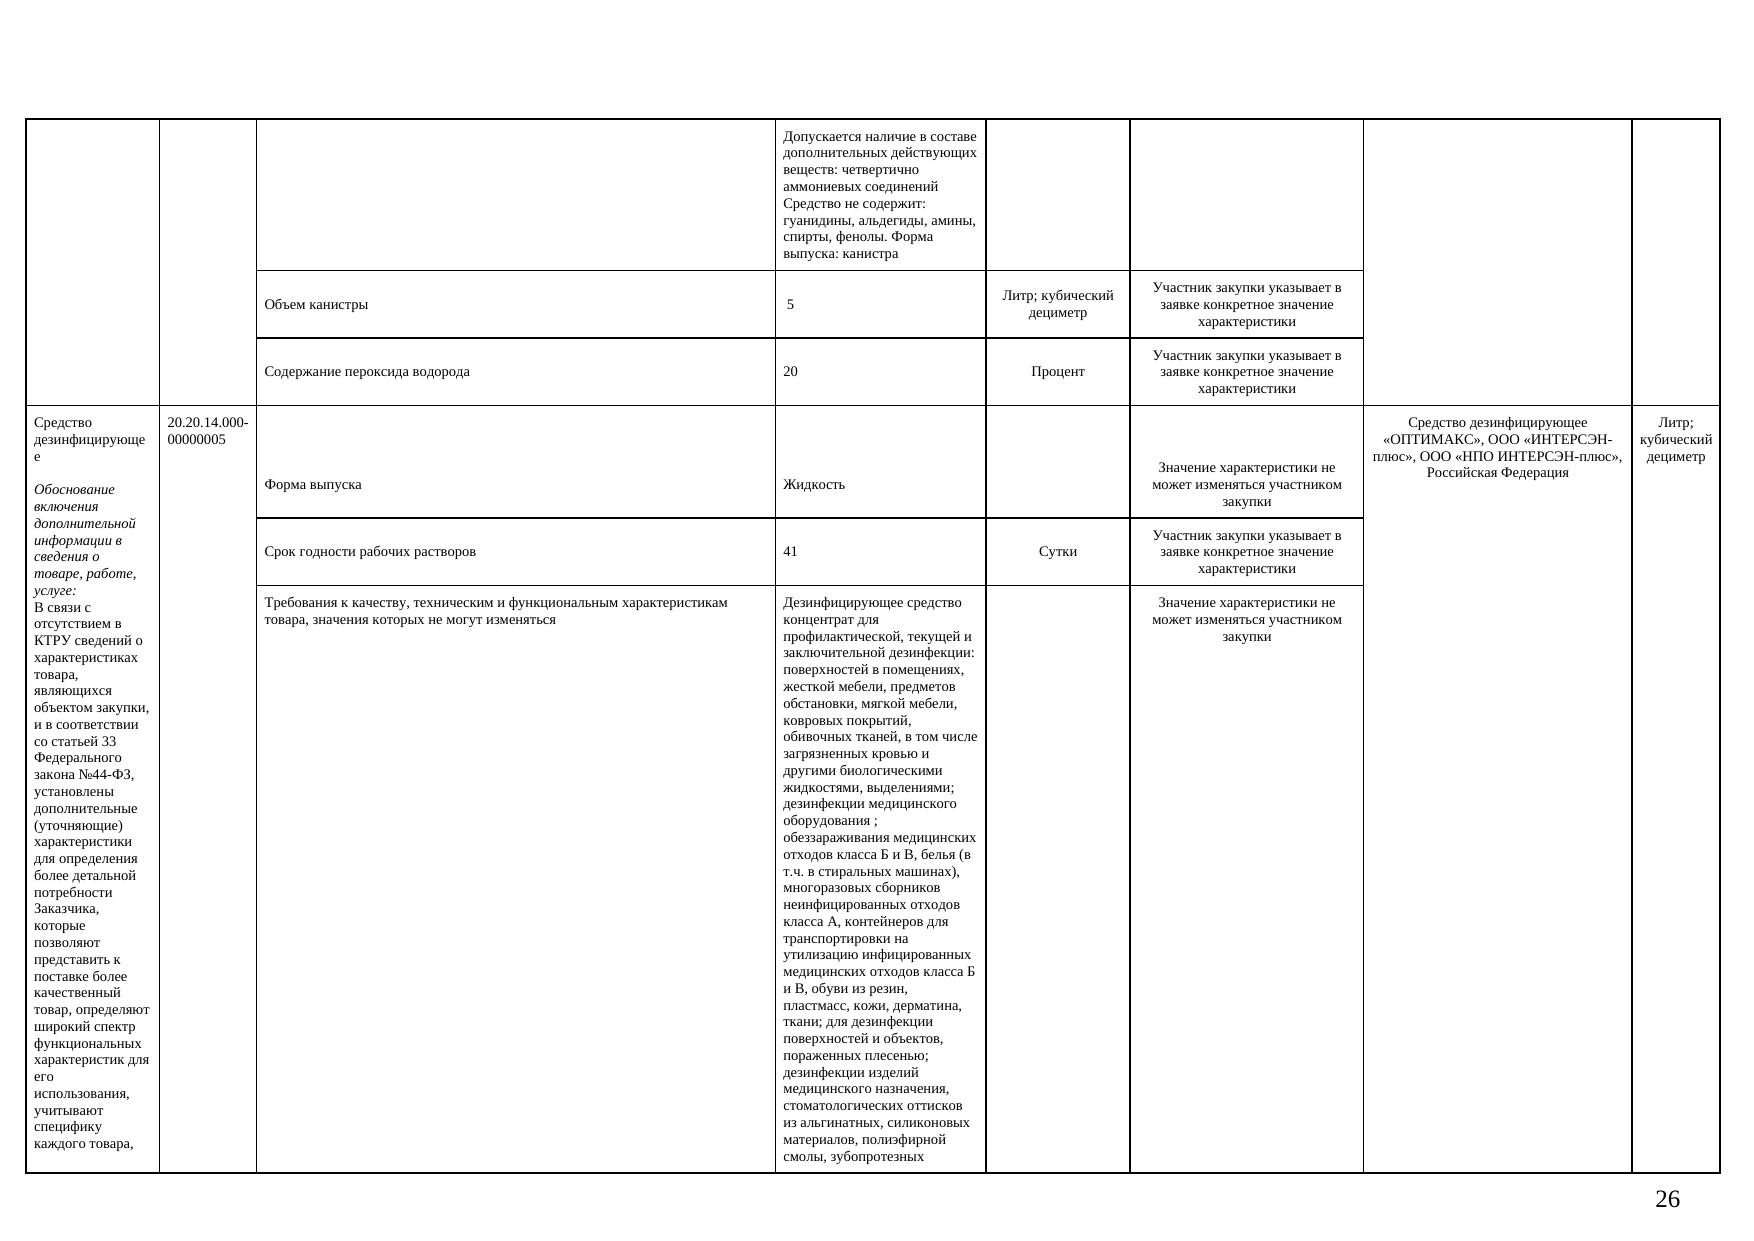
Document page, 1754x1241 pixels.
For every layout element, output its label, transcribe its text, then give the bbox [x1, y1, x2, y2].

table_cell [257, 406, 775, 449]
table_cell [776, 120, 985, 269]
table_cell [257, 586, 775, 1172]
table_cell 41 [776, 519, 985, 584]
table_cell Жидкость [776, 450, 985, 517]
table_cell [776, 406, 985, 449]
table_cell Участник закупки указывает в заявке конкретное значение характеристики [1131, 519, 1363, 584]
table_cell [776, 586, 985, 1172]
table_cell 20.20.14.000-00000005 [160, 406, 256, 1172]
table_cell Значение характеристики не может изменяться участником закупки [1131, 450, 1363, 517]
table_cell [1131, 586, 1363, 1172]
table_cell Участник закупки указывает в заявке конкретное значение характеристики [1131, 339, 1363, 404]
table_cell [987, 120, 1129, 269]
table_cell Литр; кубический дециметр [1633, 406, 1719, 1172]
table_cell [1131, 406, 1363, 449]
table_cell 5 [776, 271, 985, 337]
table_cell Литр; кубический дециметр [987, 271, 1129, 337]
table_cell 20 [776, 339, 985, 404]
table_cell Участник закупки указывает в заявке конкретное значение характеристики [1131, 271, 1363, 337]
table_cell [987, 586, 1129, 1172]
table_cell Средство дезинфицирующее «ОПТИМАКС», ООО «ИНТЕРСЭН-плюс», ООО «НПО ИНТЕРСЭН-плюс», Российская Федерация [1364, 406, 1631, 1172]
table_cell [987, 406, 1129, 449]
table_cell Объем канистры [257, 271, 775, 337]
table_cell [987, 450, 1129, 517]
table_cell Процент [987, 339, 1129, 404]
table_cell Средство дезинфицирующее Обоснование включения дополнительной информации в сведения о товаре, работе, услуге: В связи с отсутствием в КТРУ сведений о характеристиках товара, являющихся объектом закупки, и в соответствии со статьей 33 Федерального закона №44-ФЗ, установлены дополнительные (уточняющие) характеристики для определения более детальной потребности Заказчика, которые позволяют представить к поставке более качественный товар, определяют широкий спектр функциональных характеристик для его использования, учитывают специфику каждого товара, необходимую для его использования, позволяют обеспечить высокую эффективность и результативность при осуществлении закупки. Обоснование дополнительных (уточняющих) характеристик указаны в приложении 1 Описания объекта закупки. [27, 406, 159, 1172]
table_cell Форма выпуска [257, 450, 775, 517]
table_cell Срок годности рабочих растворов [257, 519, 775, 584]
table_cell Сутки [987, 519, 1129, 584]
table_cell Содержание пероксида водорода [257, 339, 775, 404]
